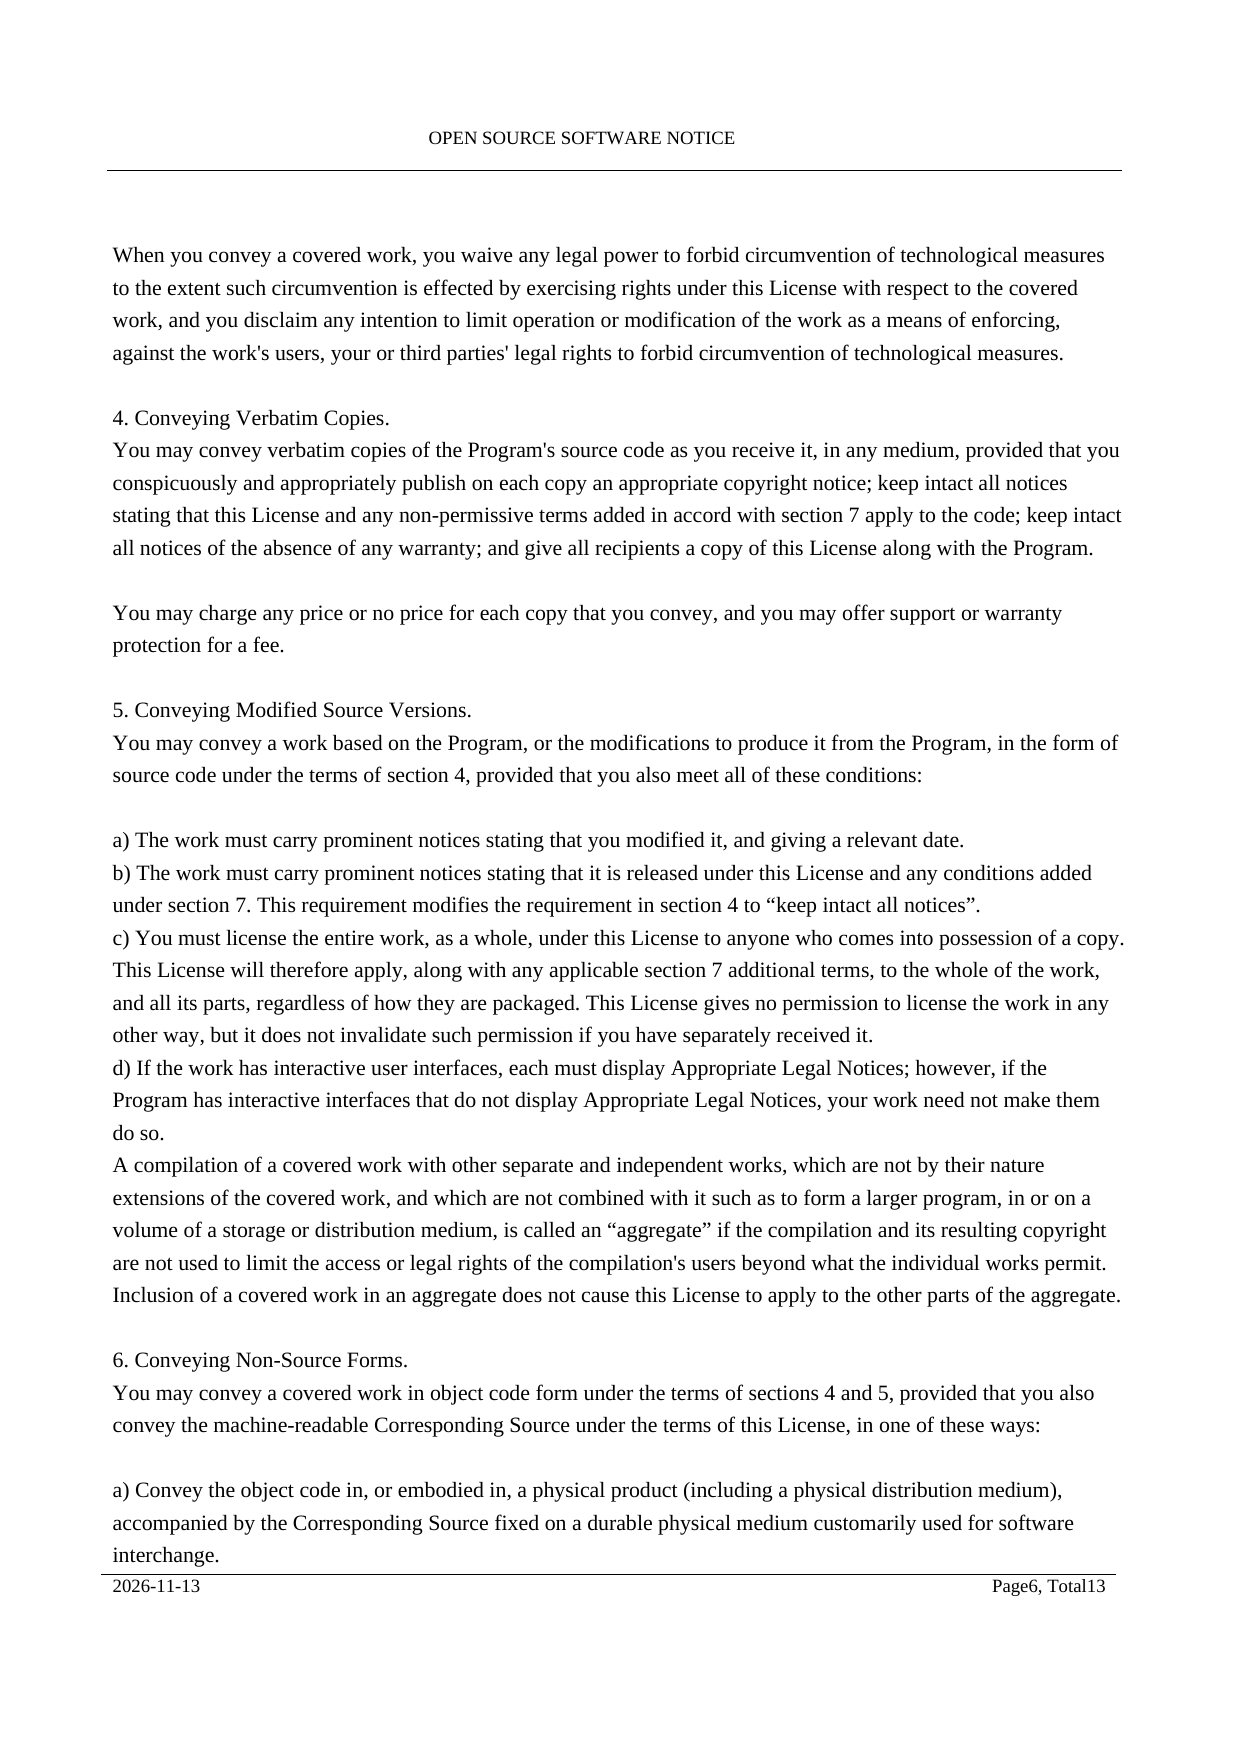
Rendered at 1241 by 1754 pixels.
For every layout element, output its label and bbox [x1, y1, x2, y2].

text [112, 206, 1128, 1571]
